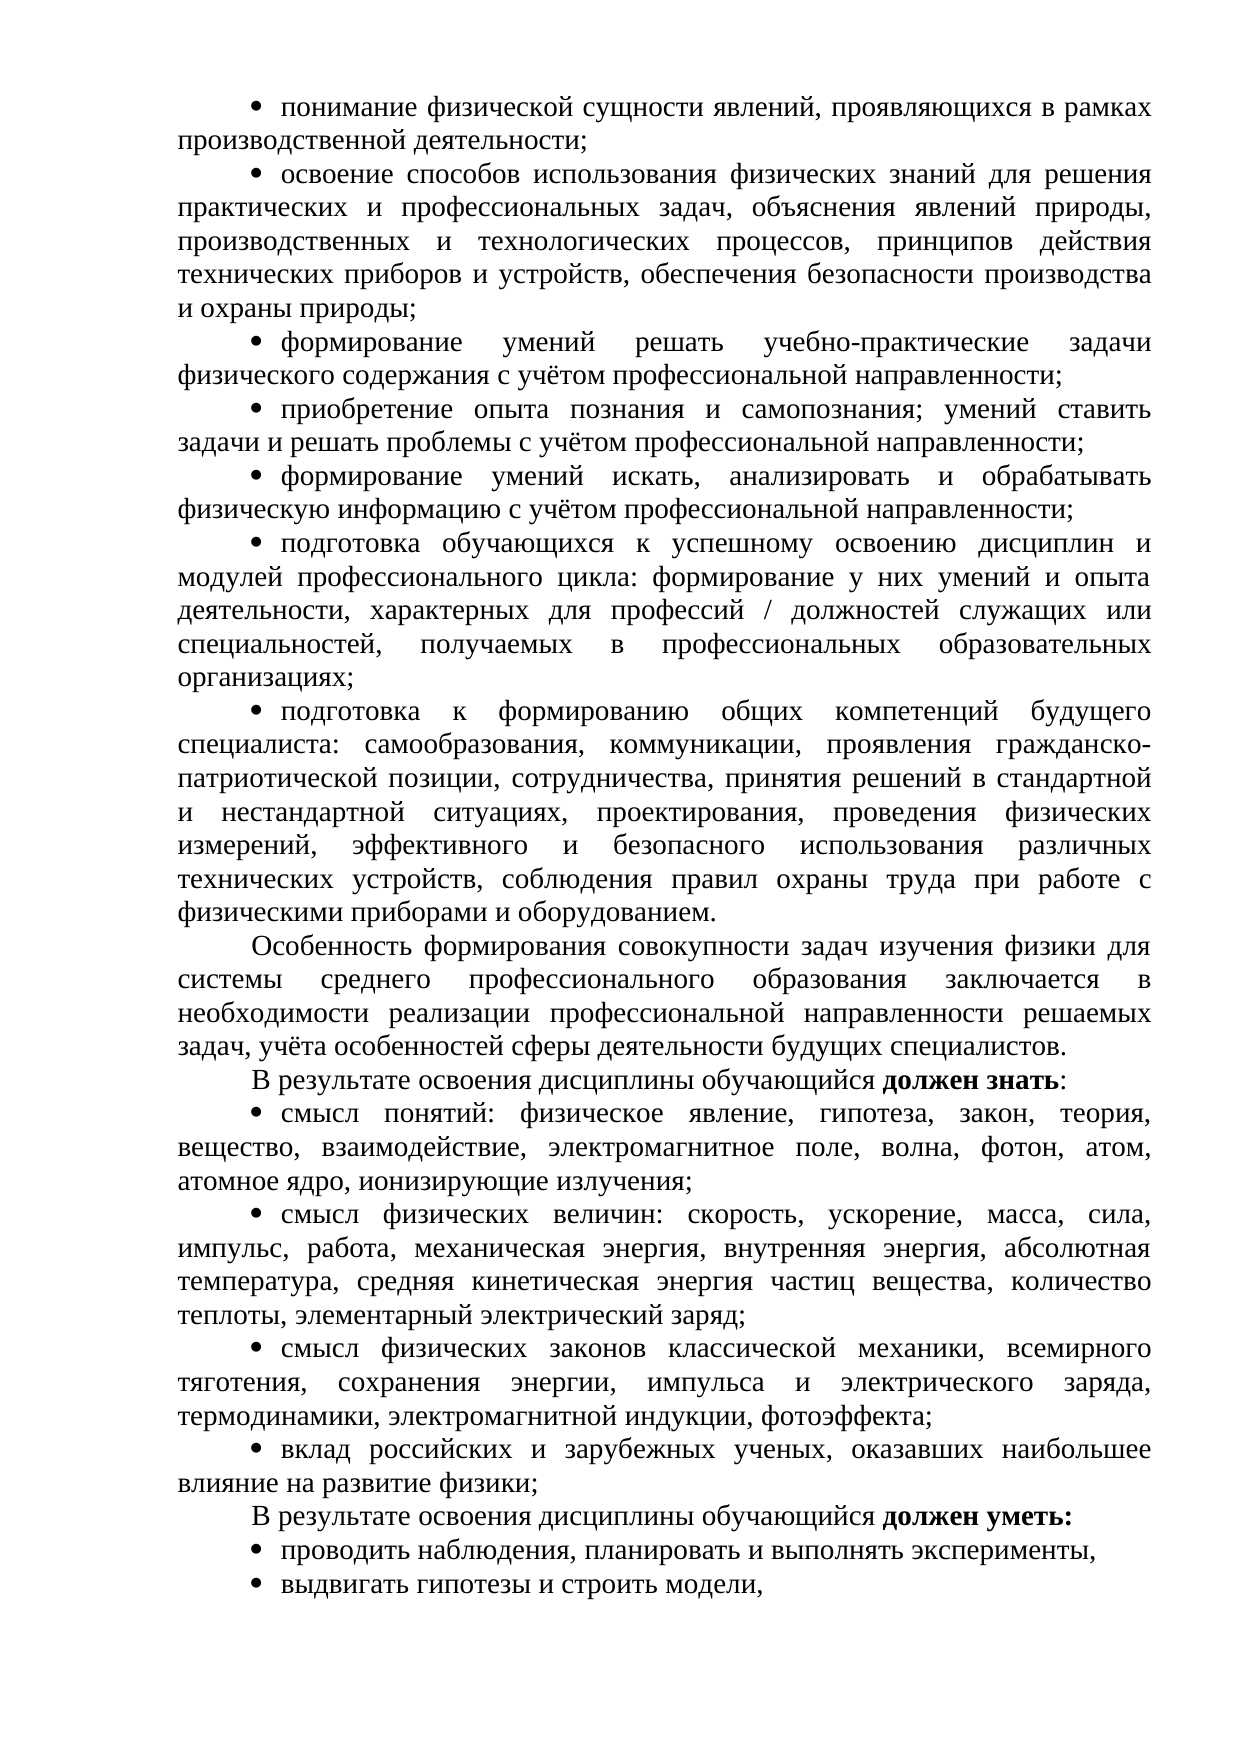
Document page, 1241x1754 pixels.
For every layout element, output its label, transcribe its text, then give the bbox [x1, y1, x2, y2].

list вклад российских и зарубежных ученых, оказавших наибольшее влияние на развитие физики; [177, 1431, 1152, 1498]
list смысл понятий: физическое явление, гипотеза, закон, теория, вещество, взаимодействие, электромагнитное поле, волна, фотон, атом, атомное ядро, ионизирующие излучения; [177, 1096, 1152, 1196]
list проводить наблюдения, планировать и выполнять эксперименты, [177, 1532, 1152, 1566]
list смысл физических законов классической механики, всемирного тяготения, сохранения энергии, импульса и электрического заряда, термодинамики, электромагнитной индукции, фотоэффекта; [177, 1331, 1152, 1431]
text Особенность формирования совокупности задач изучения физики для системы среднего профессионального образования заключается в необходимости реализации профессиональной направленности решаемых задач, учёта особенностей сферы деятельности будущих специалистов. [177, 928, 1152, 1062]
list подготовка обучающихся к успешному освоению дисциплин и модулей профессионального цикла: формирование у них умений и опыта деятельности, характерных для профессий / должностей служащих или специальностей, получаемых в профессиональных образовательных организациях; [177, 525, 1152, 693]
list понимание физической сущности явлений, проявляющихся в рамках производственной деятельности; [177, 89, 1152, 156]
list формирование умений решать учебно-практические задачи физического содержания с учётом профессиональной направленности; [177, 324, 1152, 391]
list приобретение опыта познания и самопознания; умений ставить задачи и решать проблемы с учётом профессиональной направленности; [177, 391, 1152, 458]
list формирование умений искать, анализировать и обрабатывать физическую информацию с учётом профессиональной направленности; [177, 458, 1152, 525]
text В результате освоения дисциплины обучающийся должен знать: [177, 1062, 1152, 1096]
list освоение способов использования физических знаний для решения практических и профессиональных задач, объяснения явлений природы, производственных и технологических процессов, принципов действия технических приборов и устройств, обеспечения безопасности производства и охраны природы; [177, 156, 1152, 324]
list смысл физических величин: скорость, ускорение, масса, сила, импульс, работа, механическая энергия, внутренняя энергия, абсолютная температура, средняя кинетическая энергия частиц вещества, количество теплоты, элементарный электрический заряд; [177, 1196, 1152, 1331]
list подготовка к формированию общих компетенций будущего специалиста: самообразования, коммуникации, проявления гражданско-патриотической позиции, сотрудничества, принятия решений в стандартной и нестандартной ситуациях, проектирования, проведения физических измерений, эффективного и безопасного использования различных технических устройств, соблюдения правил охраны труда при работе с физическими приборами и оборудованием. [177, 693, 1152, 928]
text В результате освоения дисциплины обучающийся должен уметь: [177, 1498, 1152, 1532]
list выдвигать гипотезы и строить модели, [177, 1566, 1152, 1599]
